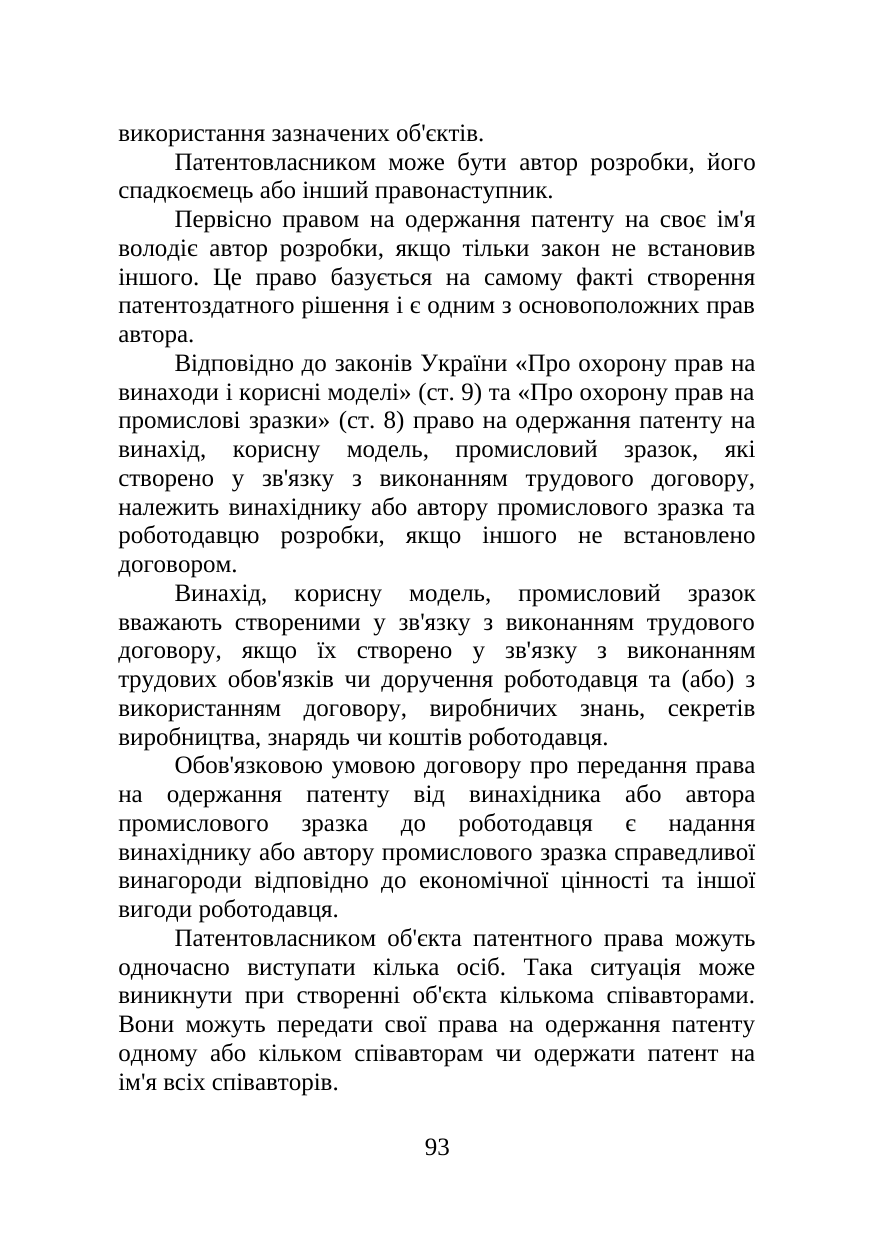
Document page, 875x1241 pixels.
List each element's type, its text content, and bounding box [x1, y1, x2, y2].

text Винахід, корисну модель, промисловий зразок вважають створеними у зв'язку з виконанням трудового договору, якщо їх створено у зв'язку з виконанням трудових обов'язків чи доручення роботодавця та (або) з використанням договору, виробничих знань, секретів виробництва, знарядь чи коштів роботодавця. [118, 578, 756, 751]
text Патентовласником об'єкта патентного права можуть одночасно виступати кілька осіб. Така ситуація може виникнути при створенні об'єкта кількома співавторами. Вони можуть передати свої права на одержання патенту одному або кільком співавторам чи одержати патент на ім'я всіх співавторів. [118, 923, 756, 1096]
text Патентовласником може бути автор розробки, його спадкоємець або інший правонаступник. [118, 147, 756, 204]
text Первісно правом на одержання патенту на своє ім'я володіє автор розробки, якщо тільки закон не встановив іншого. Це право базується на самому факті створення патентоздатного рішення і є одним з основоположних прав автора. [118, 204, 756, 348]
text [118, 118, 756, 147]
text Відповідно до законів України «Про охорону прав на винаходи і корисні моделі» (ст. 9) та «Про охорону прав на промислові зразки» (ст. 8) право на одержання патенту на винахід, корисну модель, промисловий зразок, які створено у зв'язку з виконанням трудового договору, належить винахіднику або автору промислового зразка та роботодавцю розробки, якщо іншого не встановлено договором. [118, 348, 756, 578]
text Обов'язковою умовою договору про передання права на одержання патенту від винахідника або автора промислового зразка до роботодавця є надання винахіднику або автору промислового зразка справедливої винагороди відповідно до економічної цінності та іншої вигоди роботодавця. [118, 751, 756, 923]
